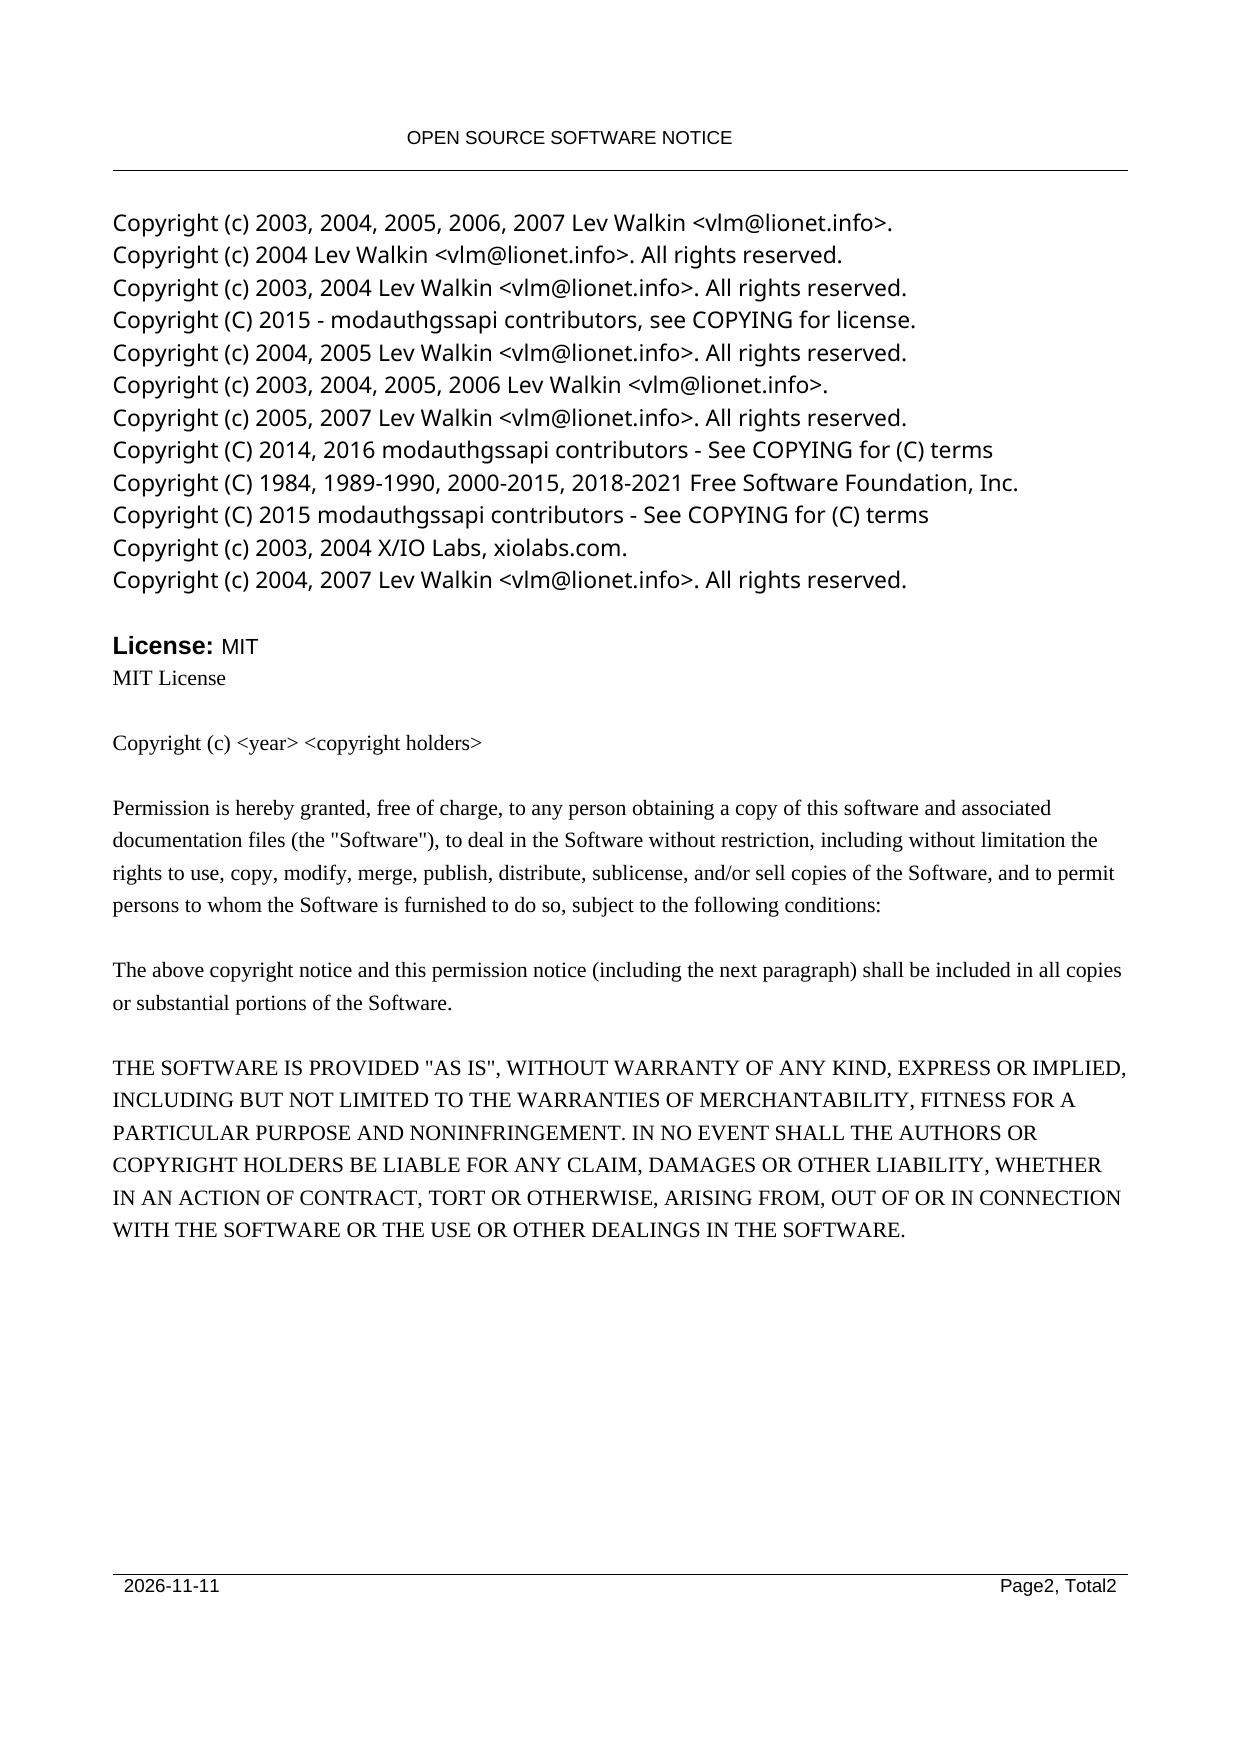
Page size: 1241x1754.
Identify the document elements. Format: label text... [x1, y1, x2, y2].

text MIT License Copyright (c) <year> <copyright holders> Permission is hereby granted, free of charge, to any person obtaining a copy of this software and associated documentation files (the "Software"), to deal in the Software without restriction, including without limitation the rights to use, copy, modify, merge, publish, distribute, sublicense, and/or sell copies of the Software, and to permit persons to whom the Software is furnished to do so, subject to the following conditions: The above copyright notice and this permission notice (including the next paragraph) shall be included in all copies or substantial portions of the Software. THE SOFTWARE IS PROVIDED "AS IS", WITHOUT WARRANTY OF ANY KIND, EXPRESS OR IMPLIED, INCLUDING BUT NOT LIMITED TO THE WARRANTIES OF MERCHANTABILITY, FITNESS FOR A PARTICULAR PURPOSE AND NONINFRINGEMENT. IN NO EVENT SHALL THE AUTHORS OR COPYRIGHT HOLDERS BE LIABLE FOR ANY CLAIM, DAMAGES OR OTHER LIABILITY, WHETHER IN AN ACTION OF CONTRACT, TORT OR OTHERWISE, ARISING FROM, OUT OF OR IN CONNECTION WITH THE SOFTWARE OR THE USE OR OTHER DEALINGS IN THE SOFTWARE. [112, 661, 1128, 1246]
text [112, 206, 1128, 629]
text License: MIT [112, 629, 1128, 661]
